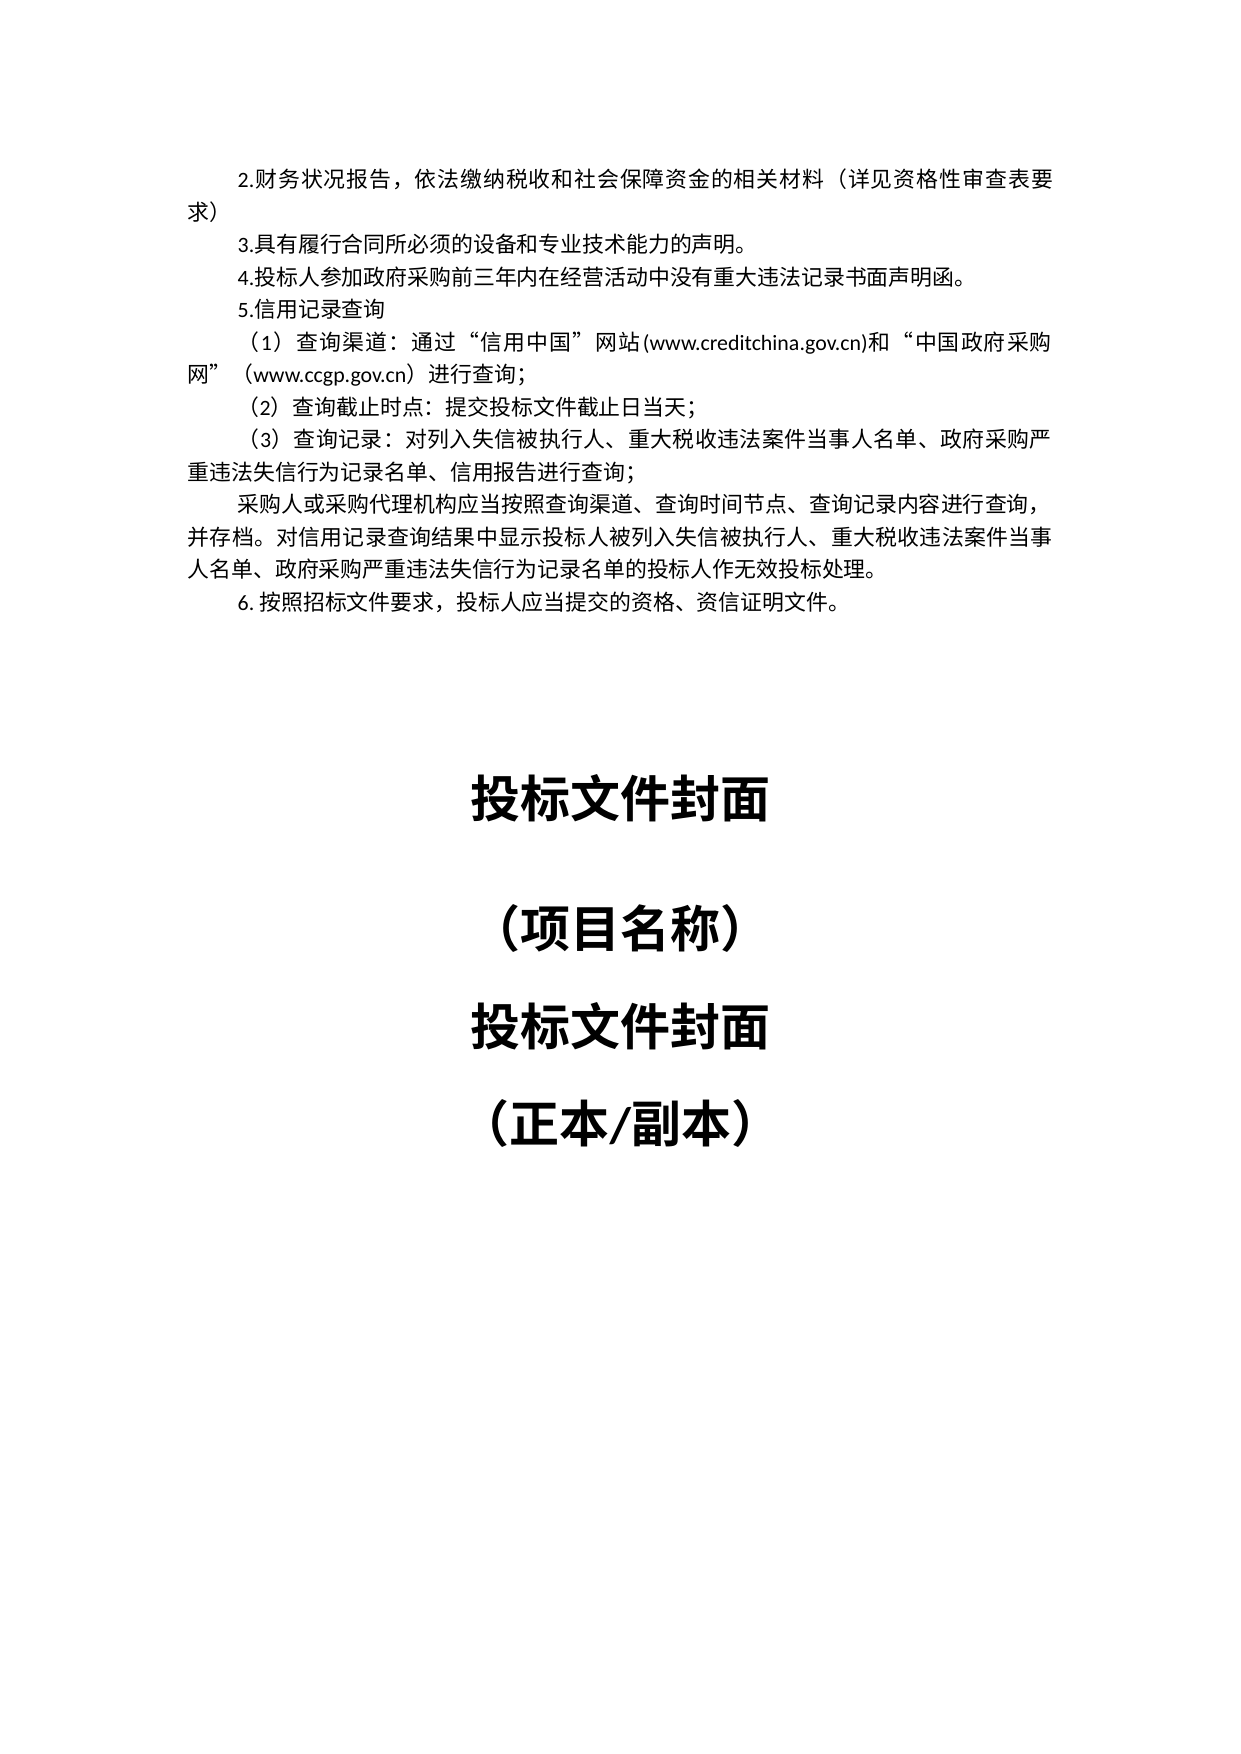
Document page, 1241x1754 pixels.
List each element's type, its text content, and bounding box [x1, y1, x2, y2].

text 投标文件封面 [187, 974, 1053, 1072]
text 投标文件封面 [187, 747, 1053, 844]
text 采购人或采购代理机构应当按照查询渠道、查询时间节点、查询记录内容进行查询，并存档。对信用记录查询结果中显示投标人被列入失信被执行人、重大税收违法案件当事人名单、政府采购严重违法失信行为记录名单的投标人作无效投标处理。 [187, 487, 1053, 584]
text （1）查询渠道：通过“信用中国”网站(www.creditchina.gov.cn)和“中国政府采购网”（www.ccgp.gov.cn）进行查询； [187, 324, 1053, 389]
text 3.具有履行合同所必须的设备和专业技术能力的声明。 [187, 227, 1053, 259]
text （3）查询记录：对列入失信被执行人、重大税收违法案件当事人名单、政府采购严重违法失信行为记录名单、信用报告进行查询； [187, 422, 1053, 487]
text （项目名称） [187, 877, 1053, 974]
text 6. 按照招标文件要求，投标人应当提交的资格、资信证明文件。 [187, 584, 1053, 617]
text 2.财务状况报告，依法缴纳税收和社会保障资金的相关材料（详见资格性审查表要求） [187, 162, 1053, 227]
text （2）查询截止时点：提交投标文件截止日当天； [187, 389, 1053, 422]
text 4.投标人参加政府采购前三年内在经营活动中没有重大违法记录书面声明函。 [187, 259, 1053, 292]
text （正本/副本） [187, 1072, 1053, 1169]
text 5.信用记录查询 [187, 292, 1053, 324]
